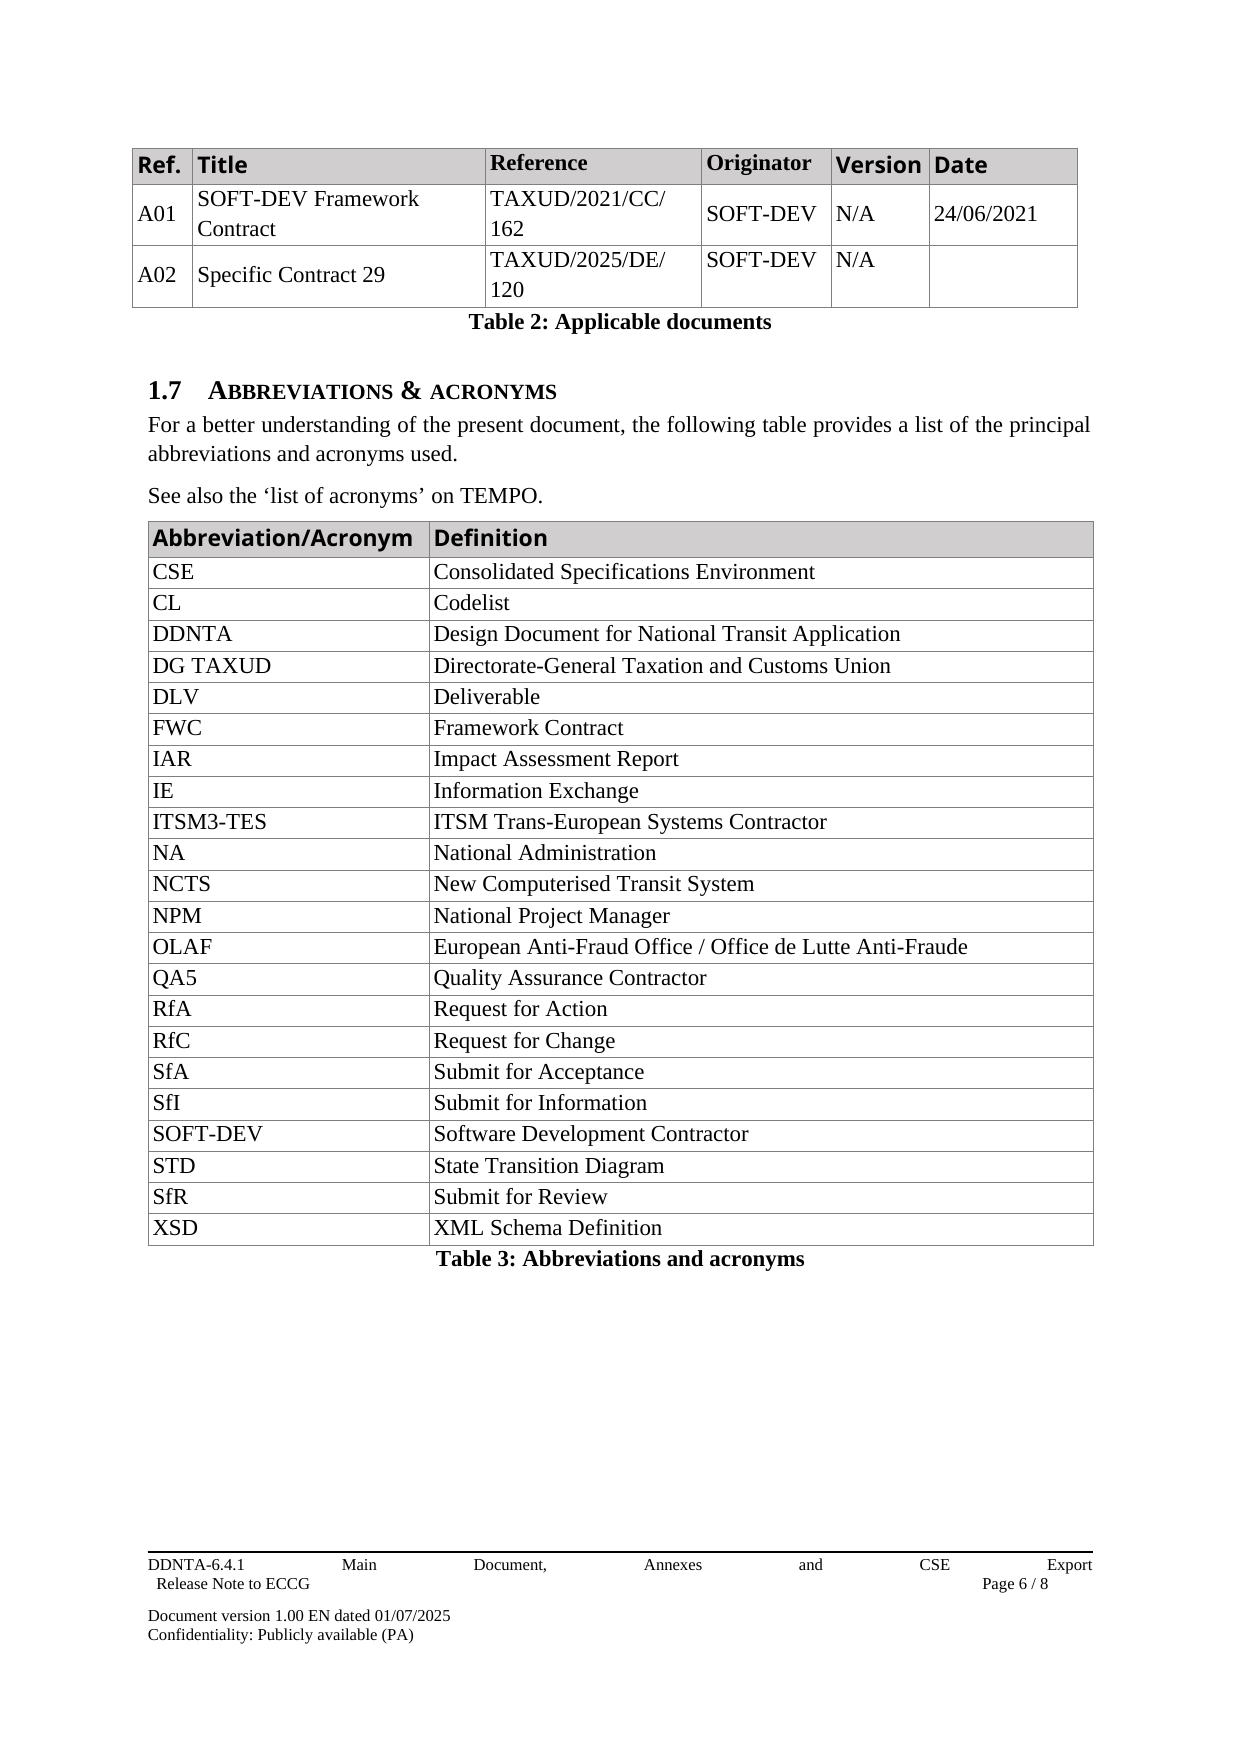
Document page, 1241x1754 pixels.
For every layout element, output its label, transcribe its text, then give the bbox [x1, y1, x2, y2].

table_cell RfA [149, 996, 429, 1026]
table_header Reference [486, 149, 701, 184]
table_cell Impact Assessment Report [430, 746, 1093, 776]
table_cell IAR [149, 746, 429, 776]
table_cell A01 [133, 185, 192, 245]
table_cell RfC [149, 1027, 429, 1057]
table_cell National Project Manager [430, 902, 1093, 932]
table_cell SOFT-DEV [702, 246, 831, 307]
table_cell XML Schema Definition [430, 1214, 1093, 1244]
table_cell NPM [149, 902, 429, 932]
table_cell TAXUD/2021/CC/162 [486, 185, 701, 245]
table_cell Quality Assurance Contractor [430, 964, 1093, 994]
table_cell Design Document for National Transit Application [430, 621, 1093, 651]
table_cell Request for Action [430, 996, 1093, 1026]
table_cell DLV [149, 683, 429, 713]
table_cell N/A [832, 246, 929, 307]
table_cell Deliverable [430, 683, 1093, 713]
table_cell CL [149, 589, 429, 619]
text Table 3: Abbreviations and acronyms [148, 1246, 1093, 1272]
table_cell Request for Change [430, 1027, 1093, 1057]
table_cell FWC [149, 714, 429, 744]
table_cell NA [149, 839, 429, 869]
table_cell DDNTA [149, 621, 429, 651]
table_cell 24/06/2021 [930, 185, 1077, 245]
table_cell Consolidated Specifications Environment [430, 558, 1093, 588]
text Table 2: Applicable documents [148, 308, 1093, 334]
table_cell National Administration [430, 839, 1093, 869]
table_cell DG TAXUD [149, 652, 429, 682]
table_cell Directorate-General Taxation and Customs Union [430, 652, 1093, 682]
table_cell XSD [149, 1214, 429, 1244]
table_header Abbreviation/Acronym [149, 522, 429, 557]
table_cell European Anti-Fraud Office / Office de Lutte Anti-Fraude [430, 933, 1093, 963]
table_cell Submit for Information [430, 1089, 1093, 1119]
table_cell SOFT-DEV [149, 1121, 429, 1151]
text See also the ‘list of acronyms’ on TEMPO. [148, 482, 1093, 508]
table_cell Codelist [430, 589, 1093, 619]
table_cell ITSM3-TES [149, 808, 429, 838]
subtitle Abbreviations & acronyms [148, 374, 1093, 405]
table_cell STD [149, 1152, 429, 1182]
table_cell New Computerised Transit System [430, 871, 1093, 901]
table_cell ITSM Trans-European Systems Contractor [430, 808, 1093, 838]
table_cell IE [149, 777, 429, 807]
table_cell [930, 246, 1077, 307]
table_cell Submit for Acceptance [430, 1058, 1093, 1088]
table_cell TAXUD/2025/DE/120 [486, 246, 701, 307]
table_cell QA5 [149, 964, 429, 994]
table_cell CSE [149, 558, 429, 588]
table_cell Software Development Contractor [430, 1121, 1093, 1151]
table_cell OLAF [149, 933, 429, 963]
table_cell Information Exchange [430, 777, 1093, 807]
table_cell SOFT-DEV Framework Contract [193, 185, 485, 245]
table_header Title [193, 149, 485, 184]
table_cell Submit for Review [430, 1183, 1093, 1213]
table_cell Framework Contract [430, 714, 1093, 744]
table_cell SfA [149, 1058, 429, 1088]
table_cell A02 [133, 246, 192, 307]
table_cell N/A [832, 185, 929, 245]
table_cell State Transition Diagram [430, 1152, 1093, 1182]
table_header Originator [702, 149, 831, 184]
table_header Version [832, 149, 929, 184]
table_cell SfI [149, 1089, 429, 1119]
table_header Definition [430, 522, 1093, 557]
table_cell SfR [149, 1183, 429, 1213]
text For a better understanding of the present document, the following table provides a list of the principal abbreviations and acronyms used. [148, 412, 1093, 467]
table_header Date [930, 149, 1077, 184]
table_header Ref. [133, 149, 192, 184]
table_cell NCTS [149, 871, 429, 901]
table_cell Specific Contract 29 [193, 246, 485, 307]
table_cell SOFT-DEV [702, 185, 831, 245]
